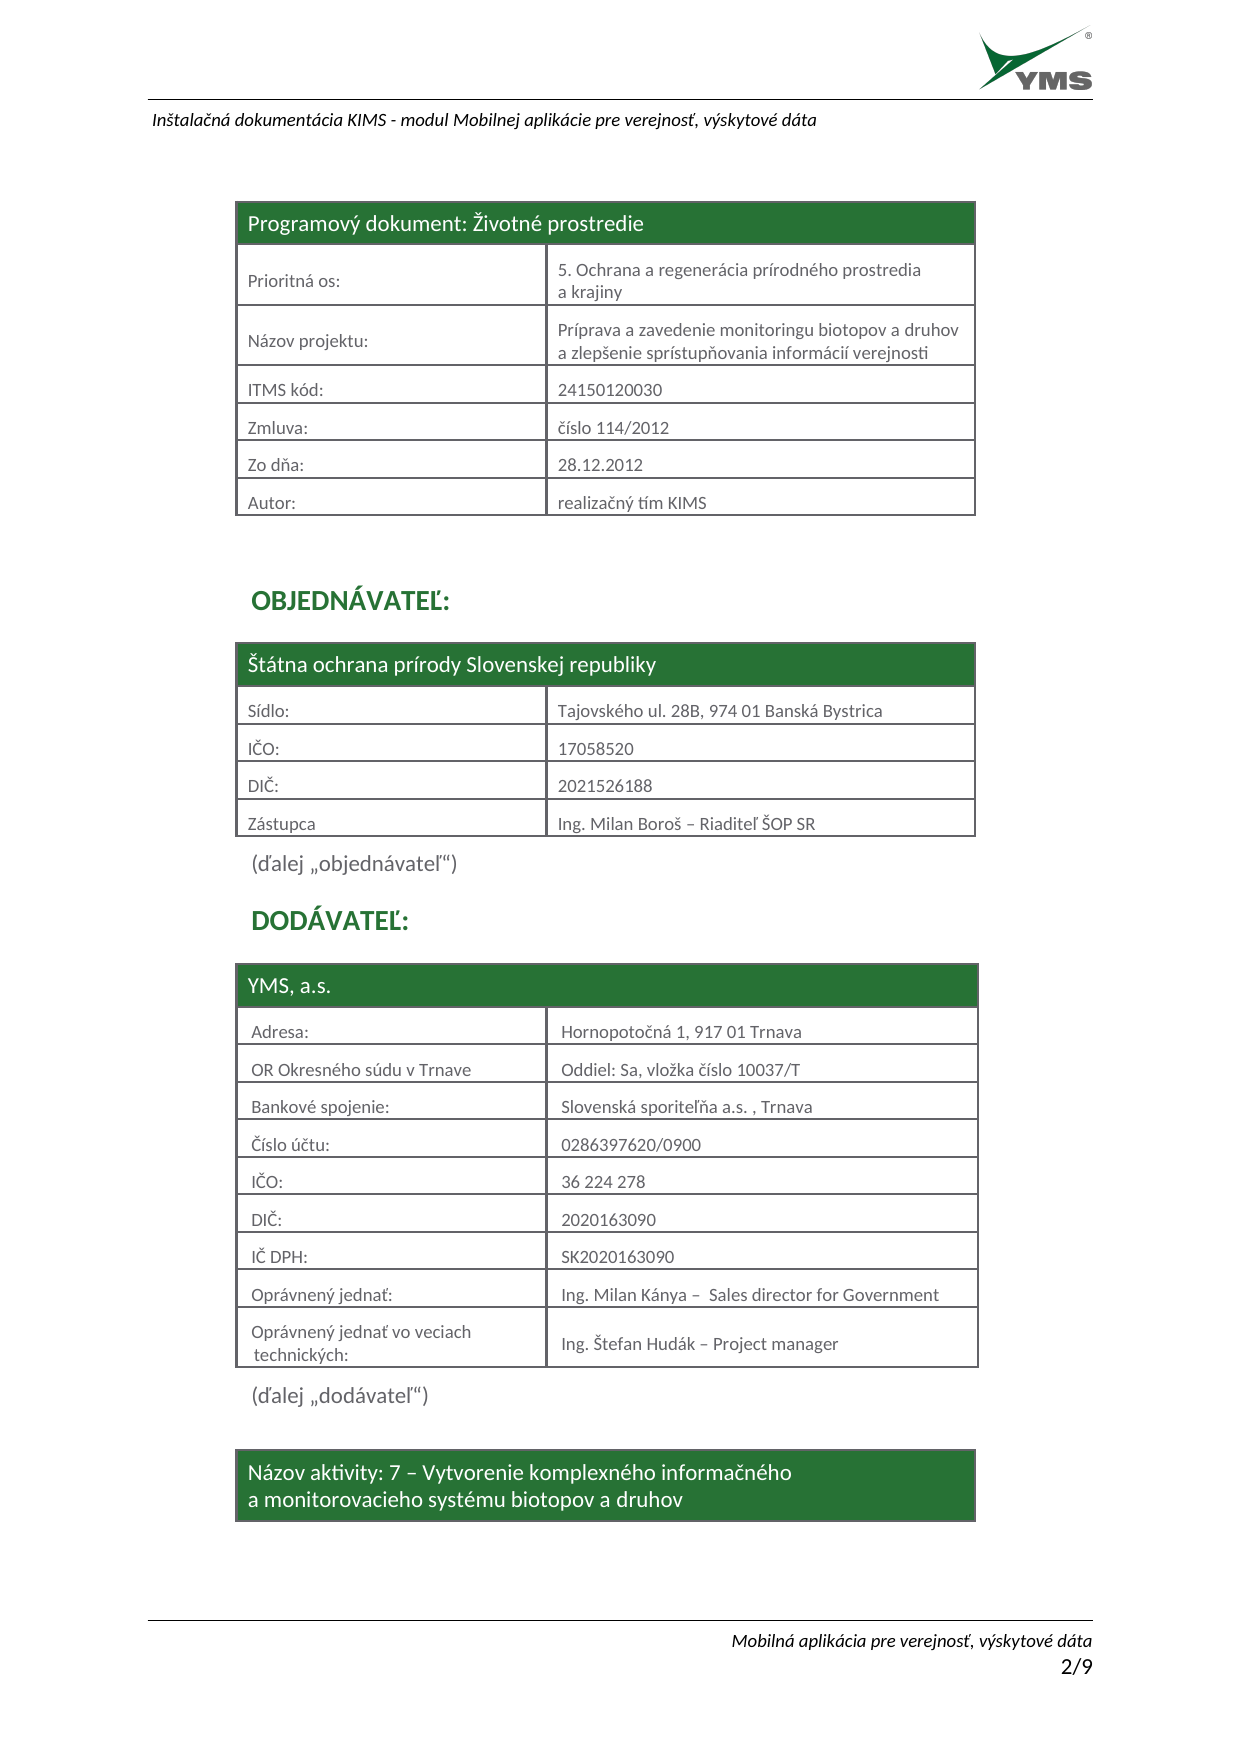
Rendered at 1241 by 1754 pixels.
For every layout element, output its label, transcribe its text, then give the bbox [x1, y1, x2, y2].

table_cell IČO: [238, 725, 545, 760]
table_cell Oprávnený jednať vo veciach technických: [238, 1308, 545, 1366]
text (ďalej „objednávateľ“) [251, 849, 1093, 877]
table_cell 24150120030 [548, 366, 974, 402]
table_header YMS, a.s. [238, 965, 977, 1006]
table_cell 28.12.2012 [548, 441, 974, 477]
table_cell realizačný tím KIMS [548, 479, 974, 514]
table_cell Tajovského ul. 28B, 974 01 Banská Bystrica [548, 687, 974, 722]
table_cell Ing. Štefan Hudák – Project manager [548, 1308, 977, 1366]
table_cell 2020163090 [548, 1195, 977, 1231]
table_cell SK2020163090 [548, 1233, 977, 1268]
table_cell 5. Ochrana a regenerácia prírodného prostredia a krajiny [548, 245, 974, 304]
table_cell Číslo účtu: [238, 1120, 545, 1156]
table_cell Bankové spojenie: [238, 1083, 545, 1118]
table_cell Prioritná os: [238, 245, 545, 304]
table_cell ITMS kód: [238, 366, 545, 402]
table_header Názov aktivity: 7 – Vytvorenie komplexného informačného a monitorovacieho systému biotopov a druhov [238, 1451, 974, 1520]
table_cell Zástupca [238, 800, 545, 835]
table_cell OR Okresného súdu v Trnave [238, 1045, 545, 1081]
table_cell Adresa: [238, 1008, 545, 1043]
table_cell 2021526188 [548, 762, 974, 797]
table_cell Oprávnený jednať: [238, 1270, 545, 1306]
table_cell Názov projektu: [238, 306, 545, 364]
text objednávateľ: [251, 582, 1093, 617]
table_cell Ing. Milan Kánya – Sales director for Government [548, 1270, 977, 1306]
table_cell IČO: [238, 1158, 545, 1193]
table_cell 17058520 [548, 725, 974, 760]
table_cell Zmluva: [238, 404, 545, 439]
text (ďalej „dodávateľ“) [251, 1381, 1093, 1409]
table_cell DIČ: [238, 762, 545, 797]
picture [979, 25, 1092, 90]
table_cell 36 224 278 [548, 1158, 977, 1193]
table_cell číslo 114/2012 [548, 404, 974, 439]
table_cell Slovenská sporiteľňa a.s. , Trnava [548, 1083, 977, 1118]
table_cell Oddiel: Sa, vložka číslo 10037/T [548, 1045, 977, 1081]
table_cell Hornopotočná 1, 917 01 Trnava [548, 1008, 977, 1043]
table_header Štátna ochrana prírody Slovenskej republiky [238, 644, 974, 685]
table_cell Autor: [238, 479, 545, 514]
table_cell DIČ: [238, 1195, 545, 1231]
table_header Programový dokument: Životné prostredie [238, 203, 974, 243]
table_cell Ing. Milan Boroš – Riaditeľ ŠOP SR [548, 800, 974, 835]
table_cell Príprava a zavedenie monitoringu biotopov a druhov a zlepšenie sprístupňovania informácií verejnosti [548, 306, 974, 364]
table_cell IČ DPH: [238, 1233, 545, 1268]
table_cell Sídlo: [238, 687, 545, 722]
text DODÁVATEĽ: [251, 902, 1093, 938]
table_cell 0286397620/0900 [548, 1120, 977, 1156]
table_cell Zo dňa: [238, 441, 545, 477]
